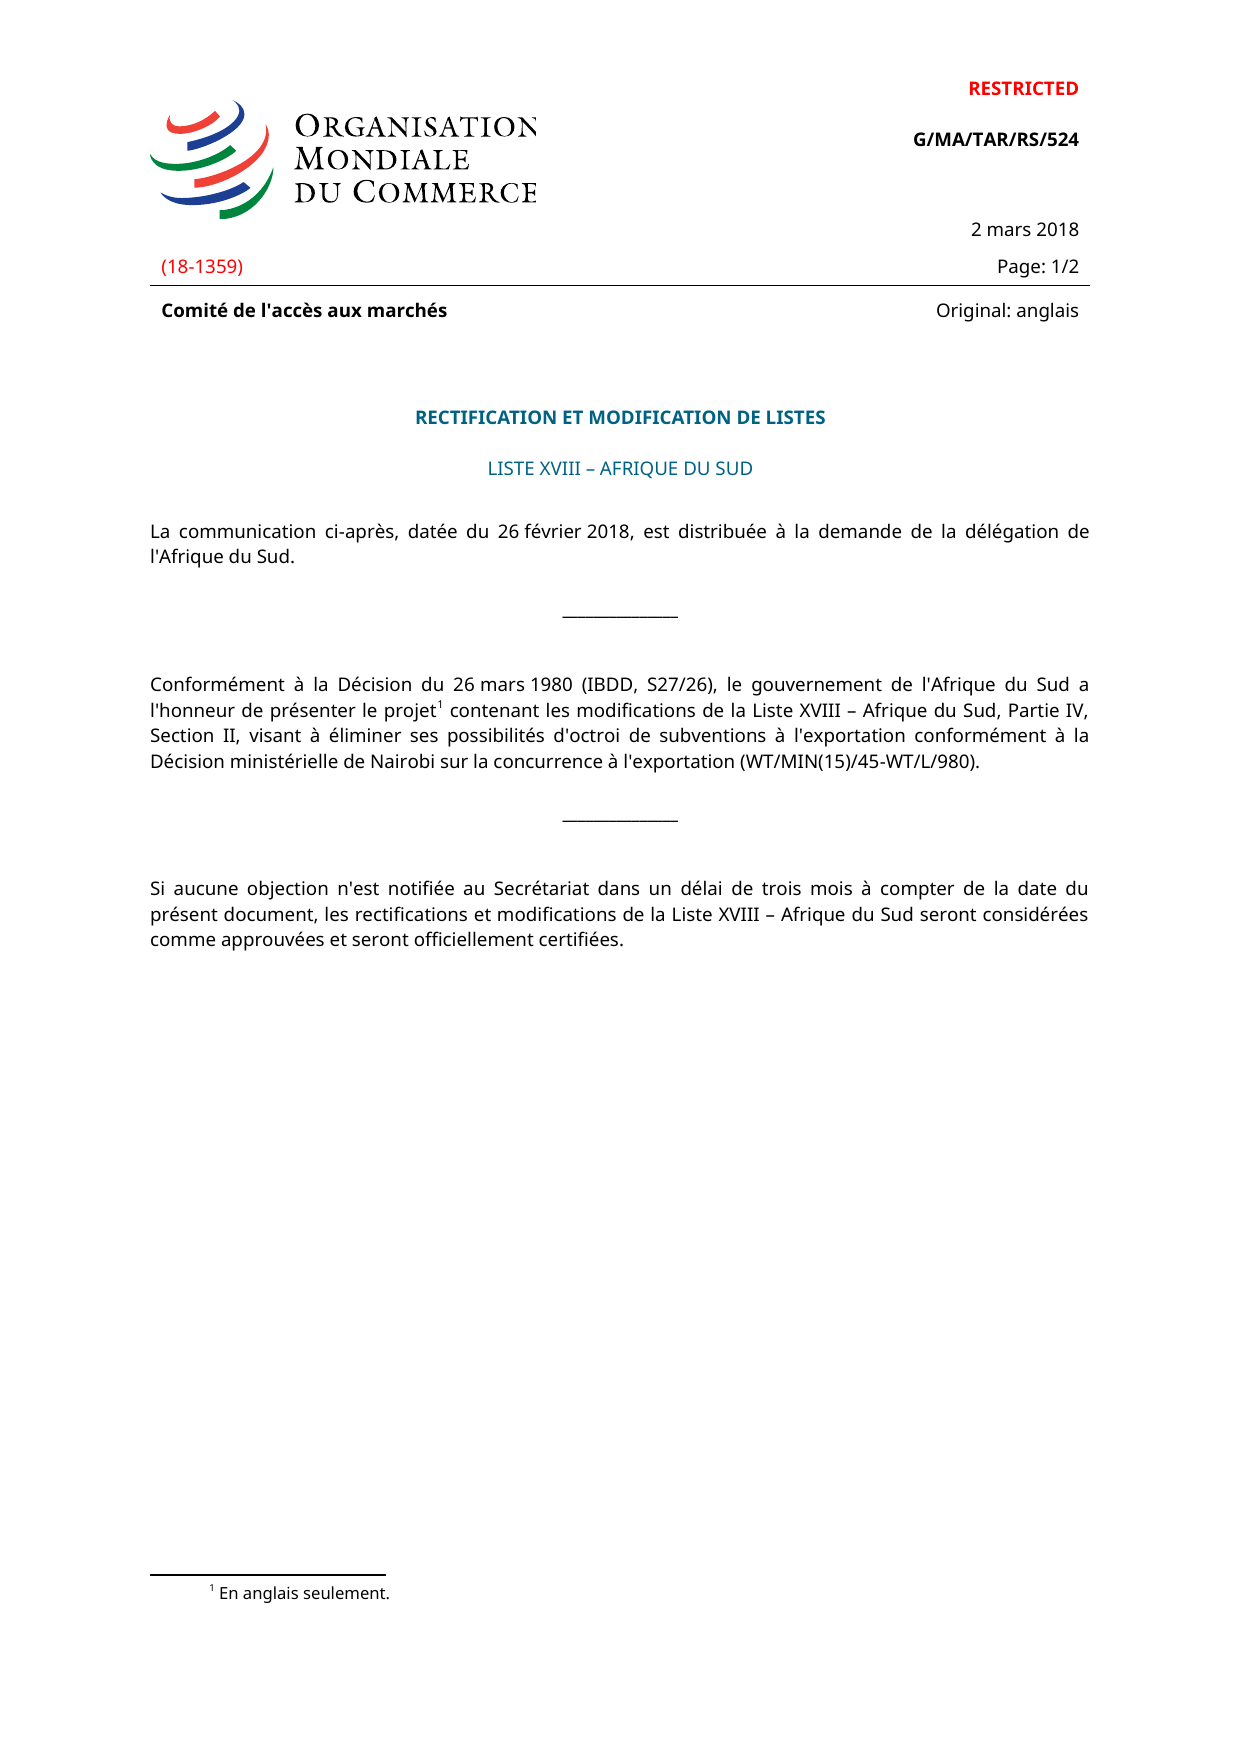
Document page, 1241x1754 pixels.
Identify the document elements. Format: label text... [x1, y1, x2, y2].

text Conformément à la Décision du 26 mars 1980 (IBDD, S27/26), le gouvernement de l'Afrique du Sud a l'honneur de présenter le projet contenant les modifications de la Liste XVIII – Afrique du Sud, Partie IV, Section II, visant à éliminer ses possibilités d'octroi de subventions à l'exportation conformément à la Décision ministérielle de Nairobi sur la concurrence à l'exportation (WT/MIN(15)/45-WT/L/980). [150, 671, 1090, 773]
text La communication ci-après, datée du 26 février 2018, est distribuée à la demande de la délégation de l'Afrique du Sud. [150, 518, 1090, 569]
text _______________ [150, 799, 1090, 824]
title RECTIFICATION ET MODIFICATION DE LISTES [150, 405, 1090, 430]
text Si aucune objection n'est notifiée au Secrétariat dans un délai de trois mois à compter de la date du présent document, les rectifications et modifications de la Liste XVIII – Afrique du Sud seront considérées comme approuvées et seront officiellement certifiées. [150, 876, 1090, 952]
title LISTE XVIII – Afrique du sud [150, 455, 1090, 481]
text _______________ [150, 595, 1090, 620]
